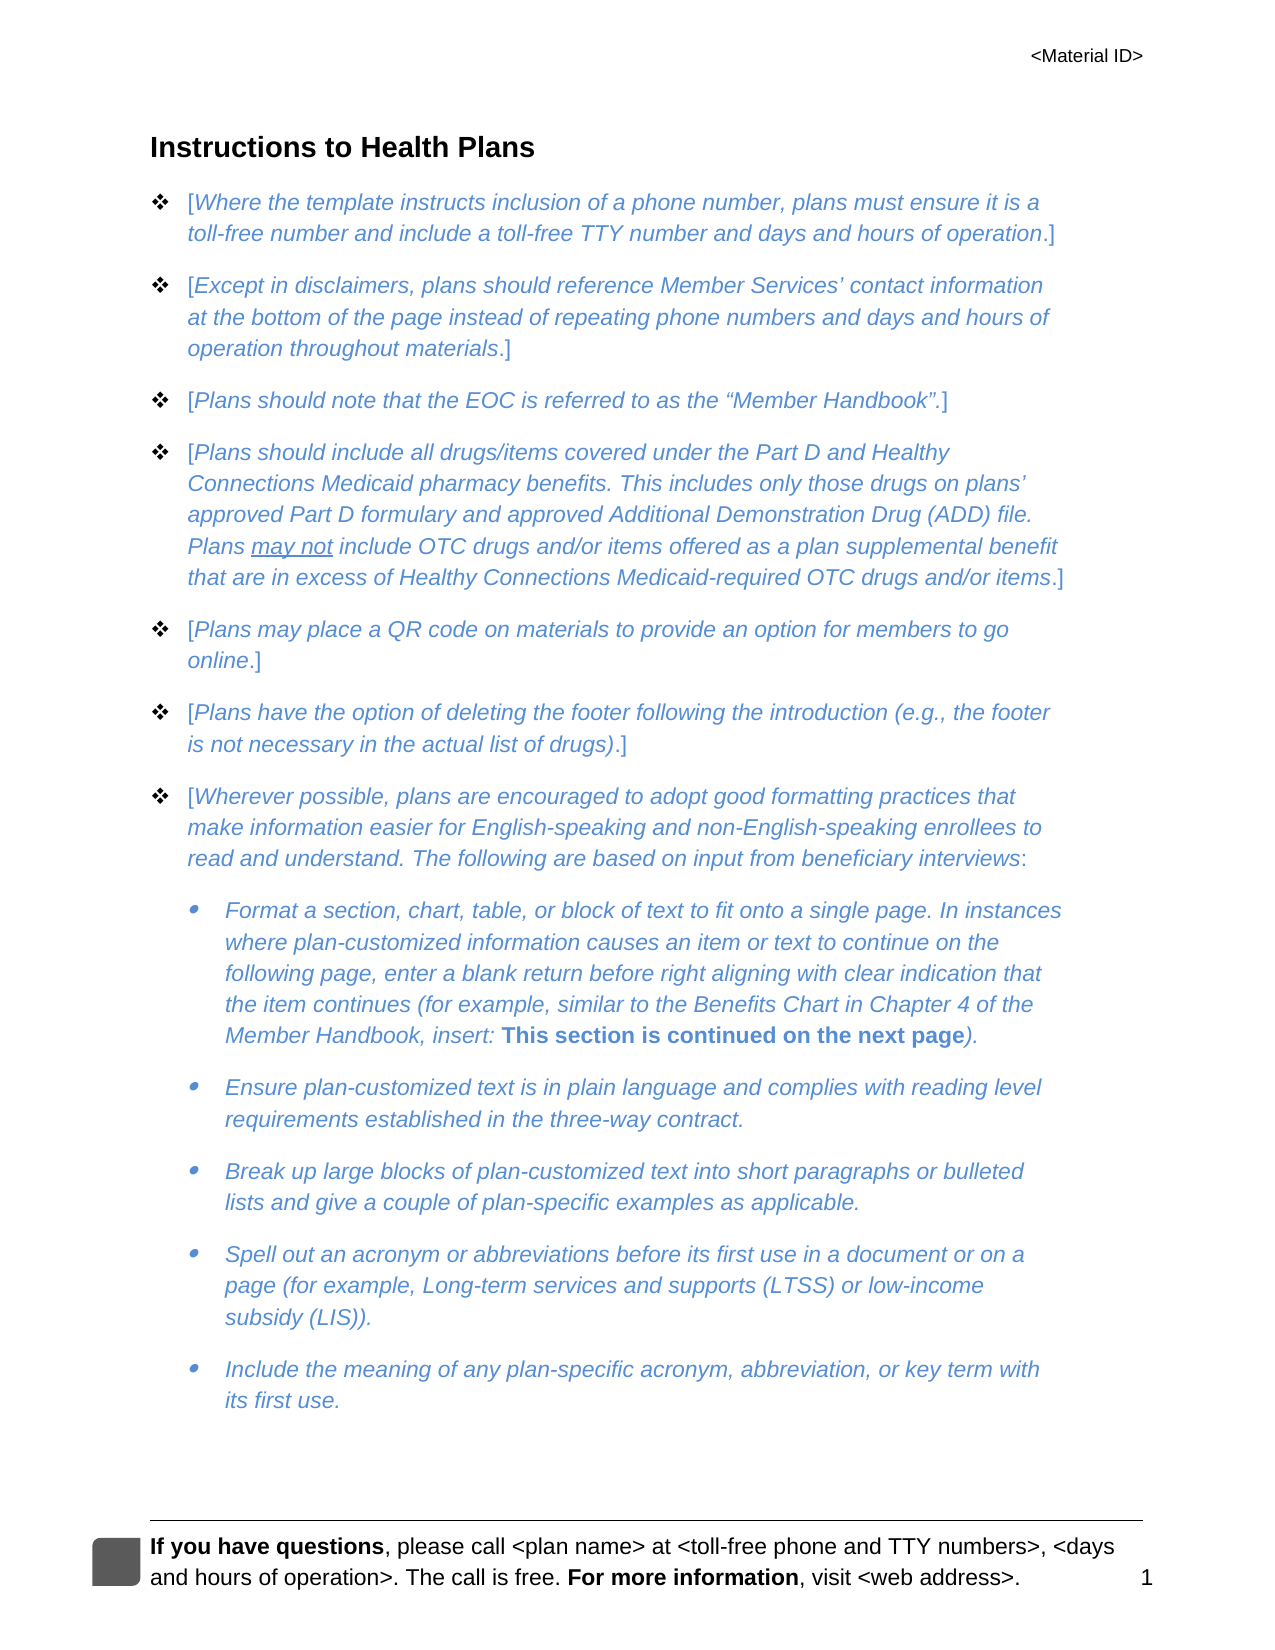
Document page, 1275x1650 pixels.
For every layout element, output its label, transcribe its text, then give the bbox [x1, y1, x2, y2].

list [Plans have the option of deleting the footer following the introduction (e.g., the footer is not necessary in the actual list of drugs).] [150, 696, 1068, 758]
list [Wherever possible, plans are encouraged to adopt good formatting practices that make information easier for English-speaking and non-English-speaking enrollees to read and understand. The following are based on input from beneficiary interviews: [150, 779, 1068, 873]
list Break up large blocks of plan-customized text into short paragraphs or bulleted lists and give a couple of plan-specific examples as applicable. [187, 1154, 1068, 1217]
list [Where the template instructs inclusion of a phone number, plans must ensure it is a toll-free number and include a toll-free TTY number and days and hours of operation.] [150, 185, 1068, 248]
text Instructions to Health Plans [150, 127, 1143, 164]
list Ensure plan-customized text is in plain language and complies with reading level requirements established in the three-way contract. [187, 1071, 1068, 1133]
list [Plans should include all drugs/items covered under the Part D and Healthy Connections Medicaid pharmacy benefits. This includes only those drugs on plans’ approved Part D formulary and approved Additional Demonstration Drug (ADD) file. Plans may not include OTC drugs and/or items offered as a plan supplemental benefit that are in excess of Healthy Connections Medicaid-required OTC drugs and/or items.] [150, 435, 1068, 592]
list [Plans may place a QR code on materials to provide an option for members to go online.] [150, 612, 1068, 675]
list Spell out an acronym or abbreviations before its first use in a document or on a page (for example, Long-term services and supports (LTSS) or low-income subsidy (LIS)). [187, 1237, 1068, 1331]
list [Plans should note that the EOC is referred to as the “Member Handbook”.] [150, 383, 1068, 414]
list Include the meaning of any plan-specific acronym, abbreviation, or key term with its first use. [187, 1352, 1068, 1414]
list [Except in disclaimers, plans should reference Member Services’ contact information at the bottom of the page instead of repeating phone numbers and days and hours of operation throughout materials.] [150, 269, 1068, 362]
list Format a section, chart, table, or block of text to fit onto a single page. In instances where plan-customized information causes an item or text to continue on the following page, enter a blank return before right aligning with clear indication that the item continues (for example, similar to the Benefits Chart in Chapter 4 of the Member Handbook, insert: This section is continued on the next page). [187, 894, 1068, 1050]
